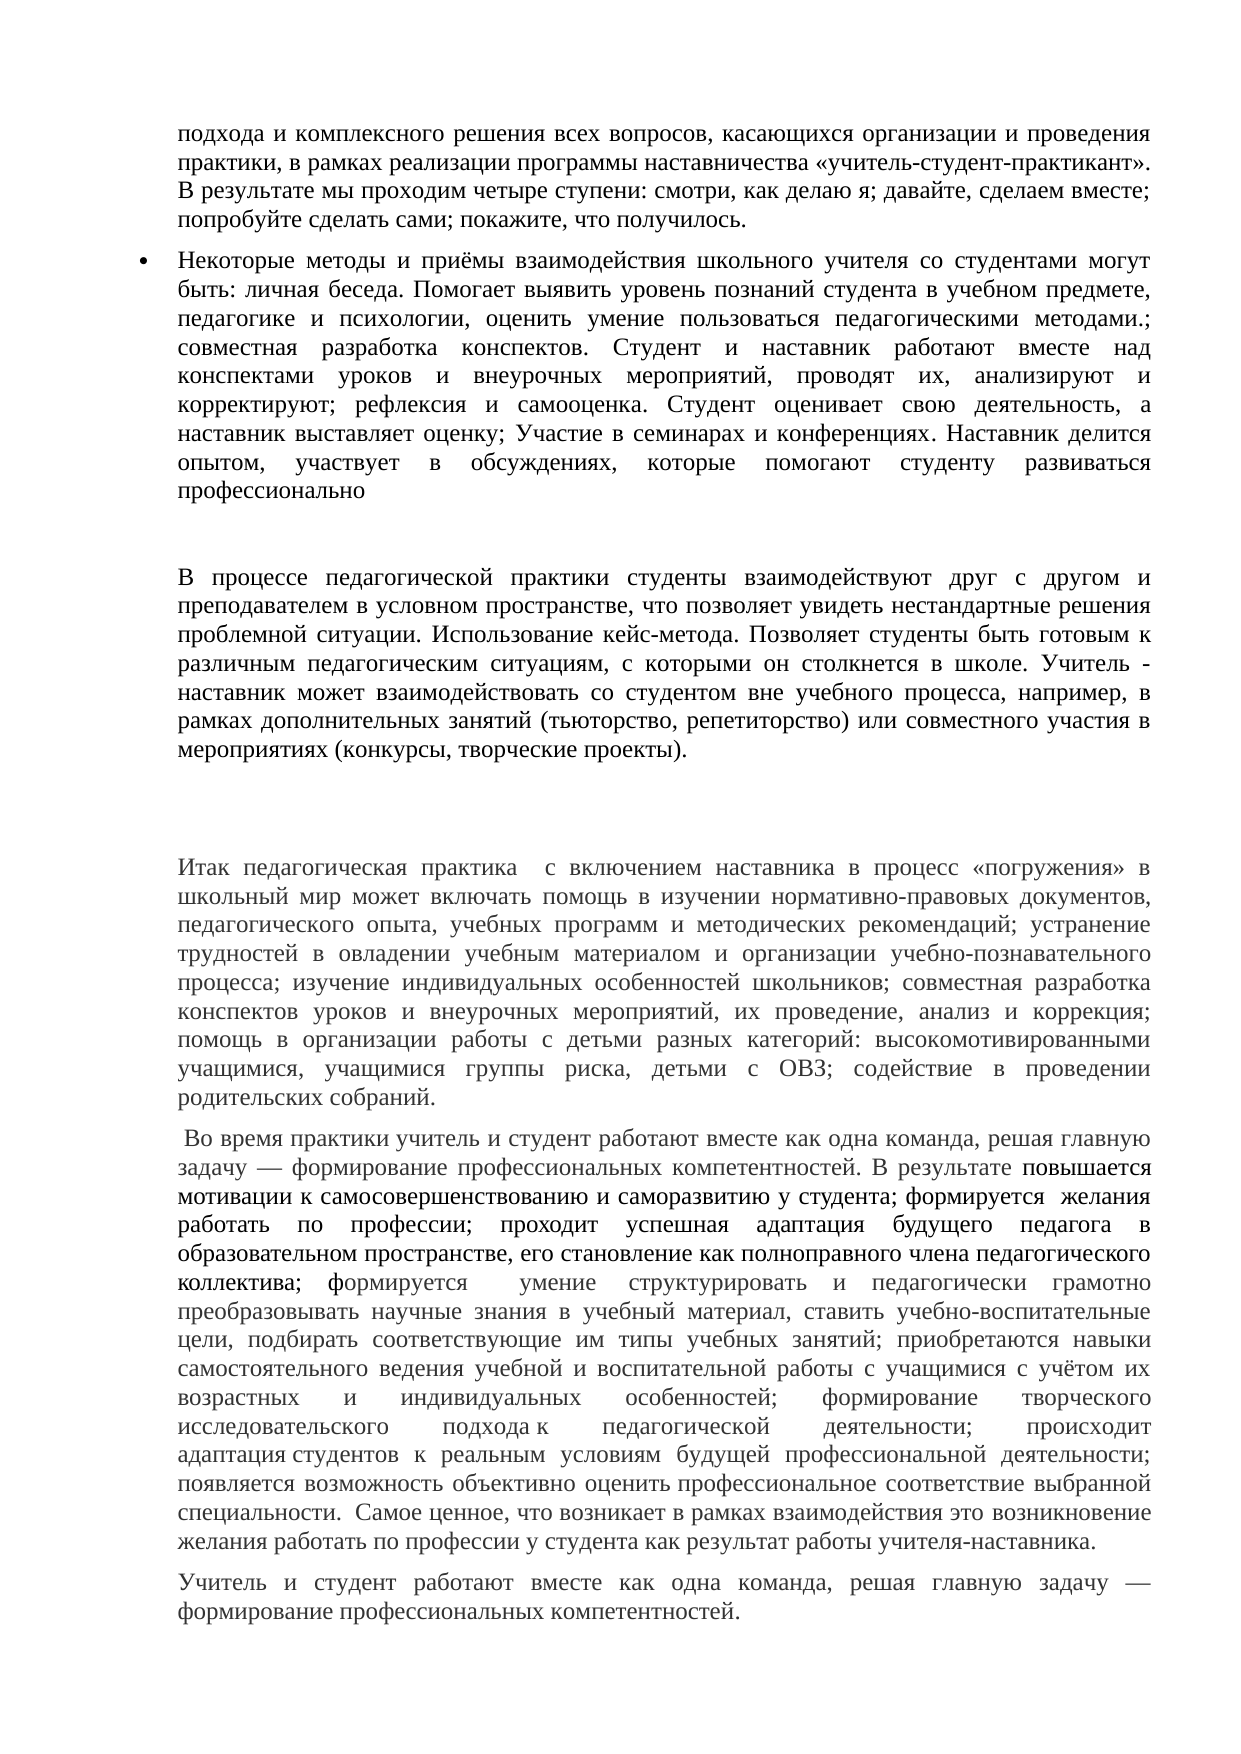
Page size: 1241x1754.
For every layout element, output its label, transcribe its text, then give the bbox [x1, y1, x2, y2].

list Некоторые методы и приёмы взаимодействия школьного учителя со студентами могут быть: личная беседа. Помогает выявить уровень познаний студента в учебном предмете, педагогике и психологии, оценить умение пользоваться педагогическими методами.; совместная разработка конспектов. Студент и наставник работают вместе над конспектами уроков и внеурочных мероприятий, проводят их, анализируют и корректируют; рефлексия и самооценка. Студент оценивает свою деятельность, а наставник выставляет оценку; Участие в семинарах и конференциях. Наставник делится опытом, участвует в обсуждениях, которые помогают студенту развиваться профессионально [140, 246, 1152, 504]
text Учитель и студент работают вместе как одна команда, решая главную задачу — формирование профессиональных компетентностей. [177, 1567, 1152, 1624]
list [177, 118, 1152, 233]
list В процессе педагогической практики студенты взаимодействуют друг с другом и преподавателем в условном пространстве, что позволяет увидеть нестандартные решения проблемной ситуации. Использование кейс-метода. Позволяет студенты быть готовым к различным педагогическим ситуациям, с которыми он столкнется в школе. Учитель -наставник может взаимодействовать со студентом вне учебного процесса, например, в рамках дополнительных занятий (тьюторство, репетиторство) или совместного участия в мероприятиях (конкурсы, творческие проекты). [177, 562, 1152, 763]
text Итак педагогическая практика с включением наставника в процесс «погружения» в школьный мир может включать помощь в изучении нормативно-правовых документов, педагогического опыта, учебных программ и методических рекомендаций; устранение трудностей в овладении учебным материалом и организации учебно-познавательного процесса; изучение индивидуальных особенностей школьников; совместная разработка конспектов уроков и внеурочных мероприятий, их проведение, анализ и коррекция; помощь в организации работы с детьми разных категорий: высокомотивированными учащимися, учащимися группы риска, детьми с ОВЗ; содействие в проведении родительских собраний. [177, 852, 1152, 1111]
text Во время практики учитель и студент работают вместе как одна команда, решая главную задачу — формирование профессиональных компетентностей. В результате повышается мотивации к самосовершенствованию и саморазвитию у студента; формируется желания работать по профессии; проходит успешная адаптация будущего педагога в образовательном пространстве, его становление как полноправного члена педагогического коллектива; формируется умение структурировать и педагогически грамотно преобразовывать научные знания в учебный материал, ставить учебно-воспитательные цели, подбирать соответствующие им типы учебных занятий; приобретаются навыки самостоятельного ведения учебной и воспитательной работы с учащимися с учётом их возрастных и индивидуальных особенностей; формирование творческого исследовательского подхода к педагогической деятельности; происходит адаптация студентов к реальным условиям будущей профессиональной деятельности; появляется возможность объективно оценить профессиональное соответствие выбранной специальности. Самое ценное, что возникает в рамках взаимодействия это возникновение желания работать по профессии у студента как результат работы учителя-наставника. [177, 1123, 1152, 1554]
